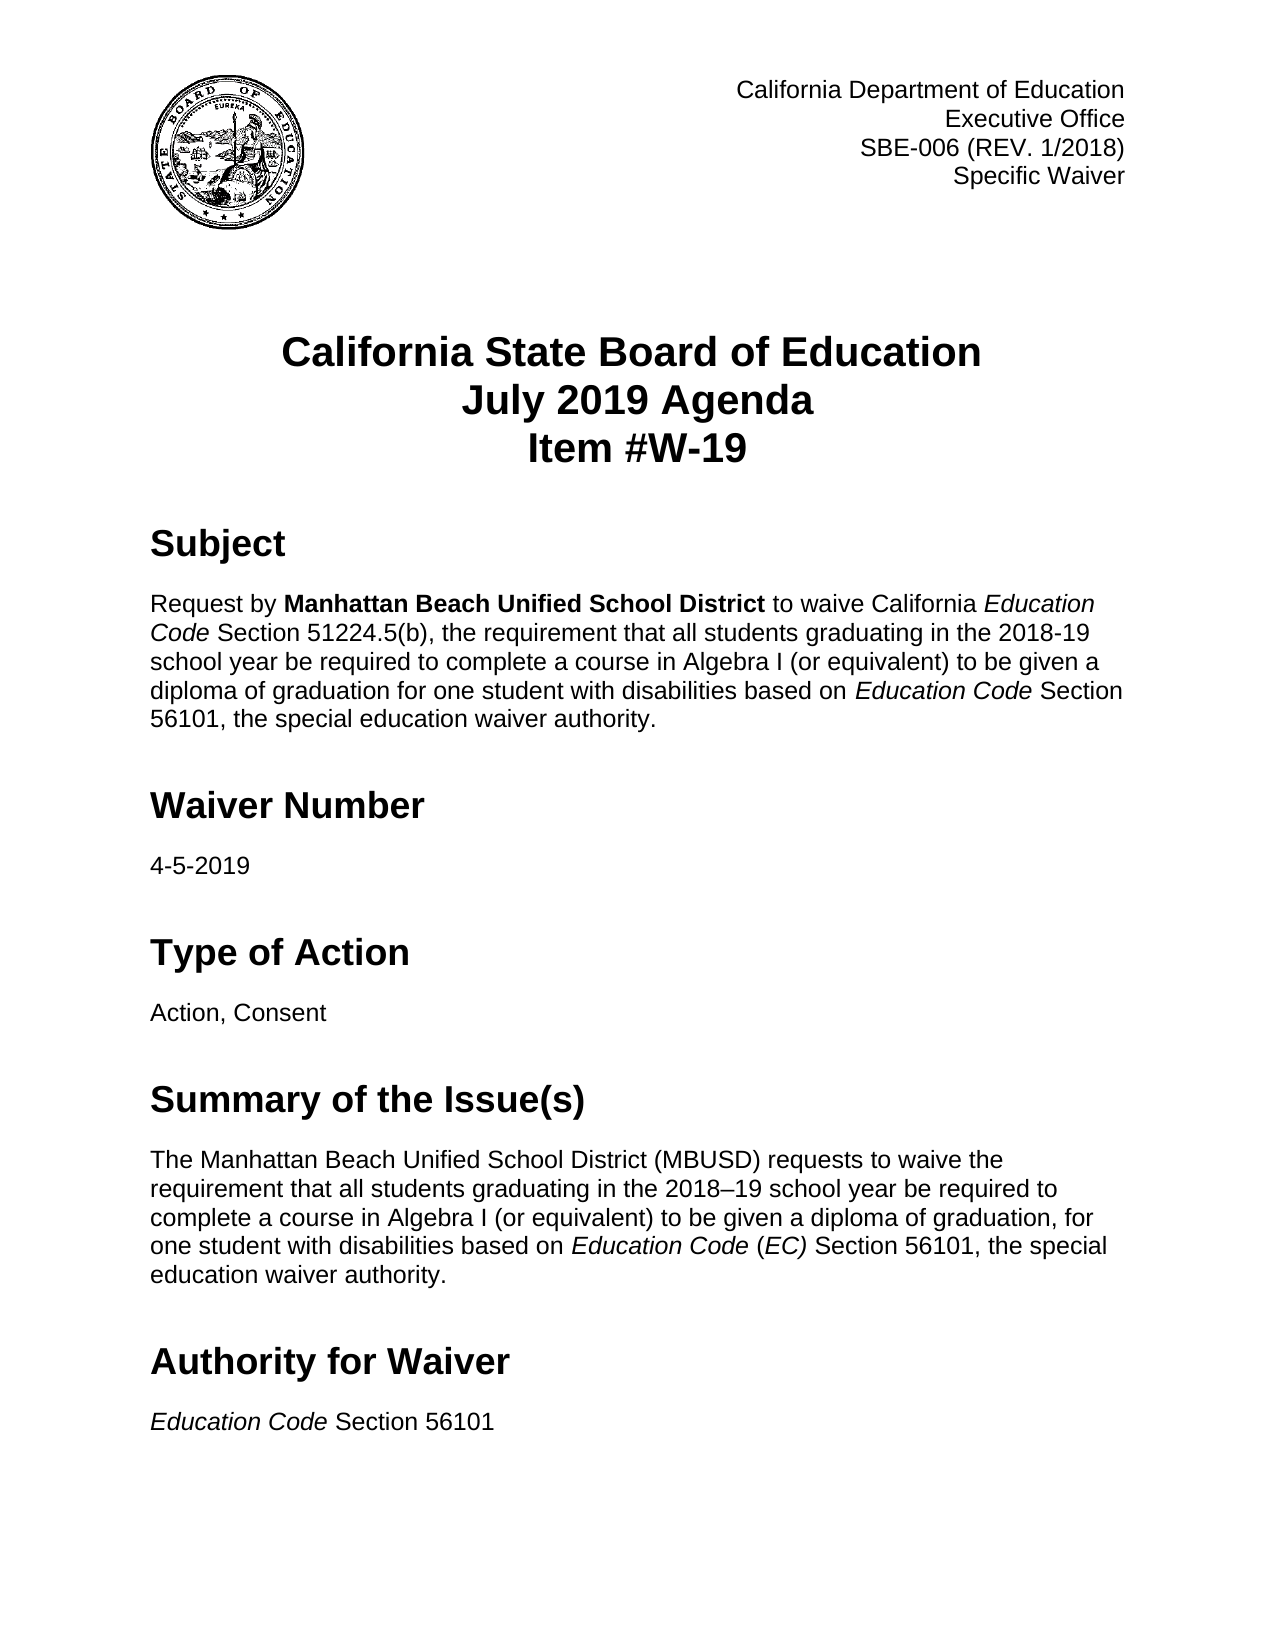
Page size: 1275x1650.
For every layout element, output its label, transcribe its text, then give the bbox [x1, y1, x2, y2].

subtitle Summary of the Issue(s) [150, 1077, 1125, 1120]
text Education Code Section 56101 [150, 1407, 1125, 1436]
picture [150, 75, 305, 230]
subtitle Type of Action [150, 930, 1125, 973]
text SBE-006 (REV. 1/2018) [675, 132, 1125, 161]
text The Manhattan Beach Unified School District (MBUSD) requests to waive the requirement that all students graduating in the 2018–19 school year be required to complete a course in Algebra I (or equivalent) to be given a diploma of graduation, for one student with disabilities based on Education Code (EC) Section 56101, the special education waiver authority. [150, 1145, 1125, 1289]
subtitle Waiver Number [150, 783, 1125, 826]
subtitle Authority for Waiver [150, 1339, 1125, 1382]
text 4-5-2019 [150, 851, 1125, 880]
text Executive Office [675, 104, 1125, 132]
text Specific Waiver [675, 161, 1125, 190]
text Request by Manhattan Beach Unified School District to waive California Education Code Section 51224.5(b), the requirement that all students graduating in the 2018-19 school year be required to complete a course in Algebra I (or equivalent) to be given a diploma of graduation for one student with disabilities based on Education Code Section 56101, the special education waiver authority. [150, 589, 1125, 733]
text Action, Consent [150, 998, 1125, 1027]
subtitle Subject [150, 521, 1125, 564]
text California Department of Education [675, 75, 1125, 104]
subtitle California State Board of Education July 2019 Agenda Item #W-19 [150, 328, 1125, 471]
